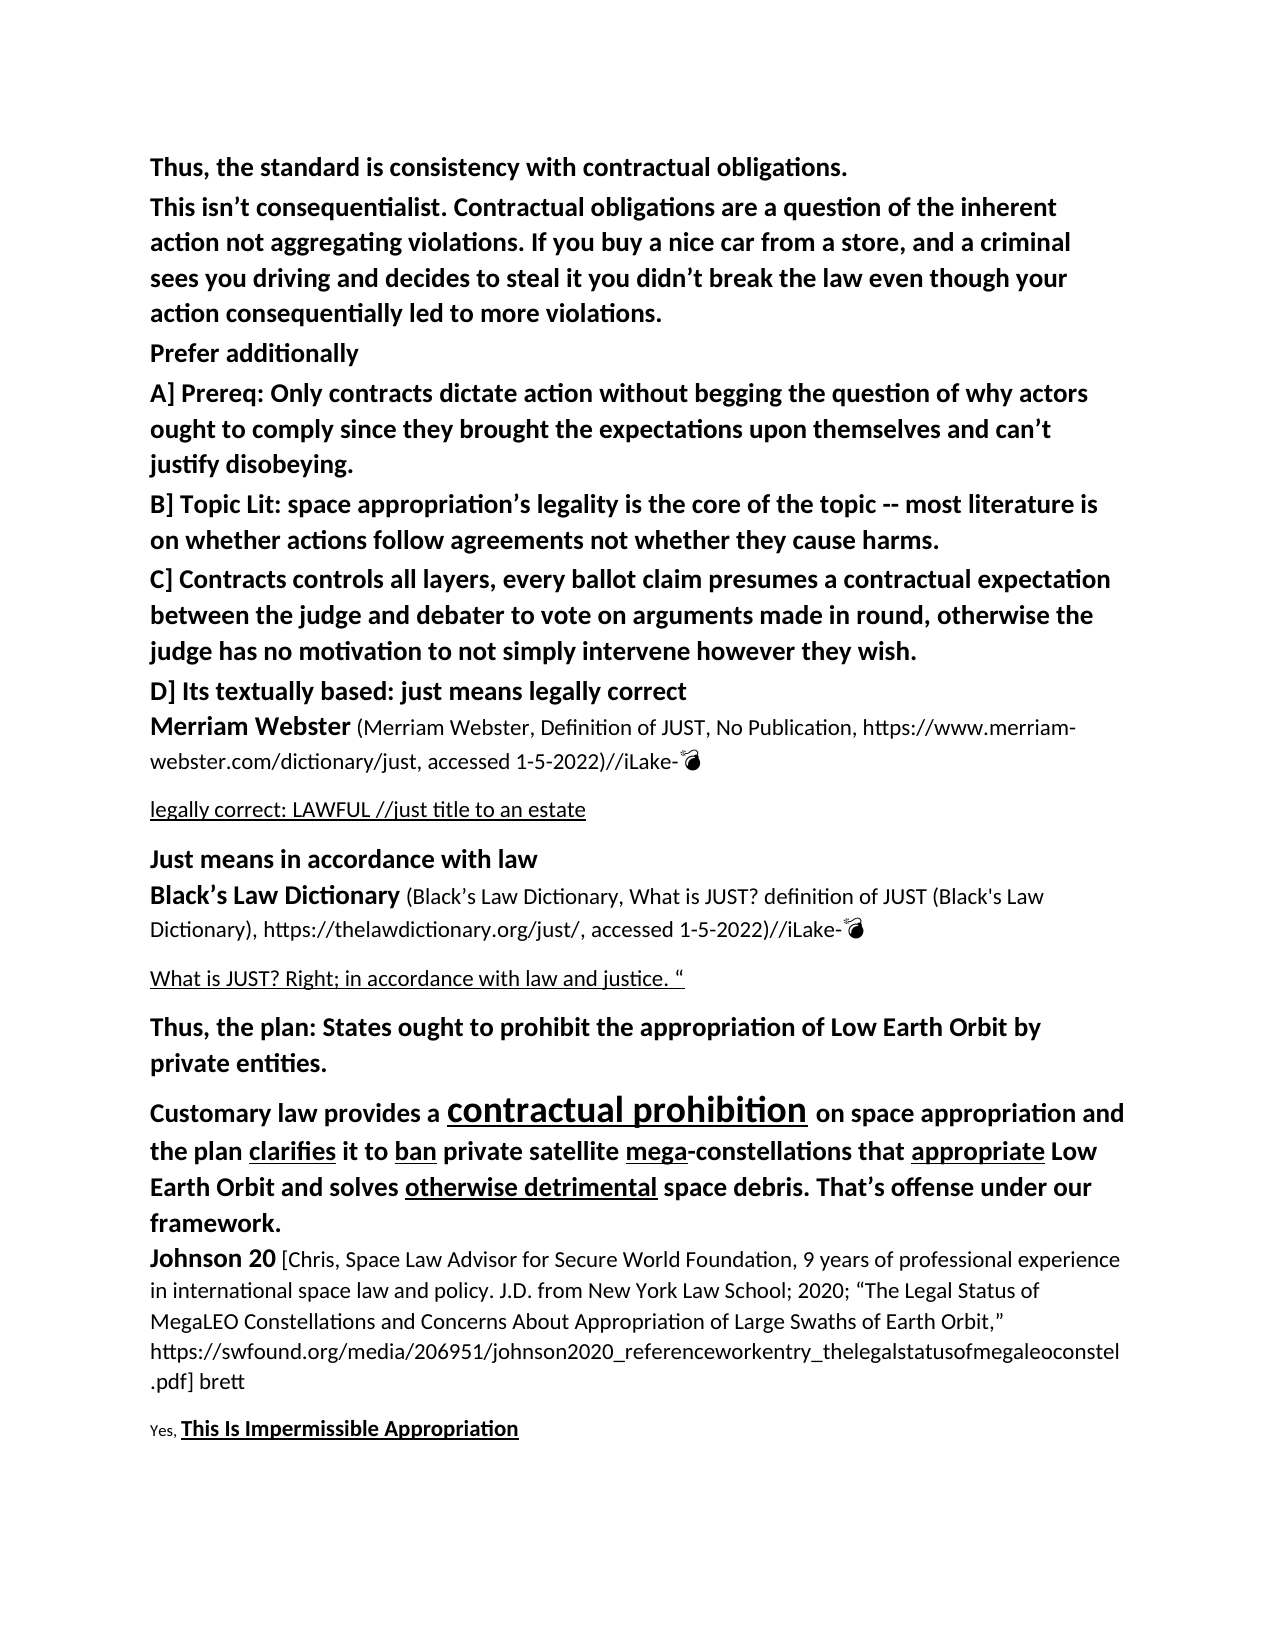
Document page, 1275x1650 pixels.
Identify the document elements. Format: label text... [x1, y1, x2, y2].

subtitle This isn’t consequentialist. Contractual obligations are a question of the inherent action not aggregating violations. If you buy a nice car from a store, and a criminal sees you driving and decides to steal it you didn’t break the law even though your action consequentially led to more violations. [150, 190, 1125, 330]
subtitle C] Contracts controls all layers, every ballot claim presumes a contractual expectation between the judge and debater to vote on arguments made in round, otherwise the judge has no motivation to not simply intervene however they wish. [150, 563, 1125, 667]
subtitle Prefer additionally [150, 336, 1125, 369]
text Johnson 20 [Chris, Space Law Advisor for Secure World Foundation, 9 years of professional experience in international space law and policy. J.D. from New York Law School; 2020; “The Legal Status of MegaLEO Constellations and Concerns About Appropriation of Large Swaths of Earth Orbit,” https://swfound.org/media/206951/johnson2020_referenceworkentry_thelegalstatusofmegaleoconstel.pdf] brett [150, 1241, 1125, 1395]
text Black’s Law Dictionary (Black’s Law Dictionary, What is JUST? definition of JUST (Black's Law Dictionary), https://thelawdictionary.org/just/, accessed 1-5-2022)//iLake-💣🍔 [150, 878, 1125, 944]
text Merriam Webster (Merriam Webster, Definition of JUST, No Publication, https://www.merriam-webster.com/dictionary/just, accessed 1-5-2022)//iLake-💣🍔 [150, 709, 1125, 776]
subtitle Just means in accordance with law [150, 842, 1125, 875]
text D] Its textually based: just means legally correct [150, 674, 1125, 707]
subtitle Customary law provides a contractual prohibition on space appropriation and the plan clarifies it to ban private satellite mega-constellations that appropriate Low Earth Orbit and solves otherwise detrimental space debris. That’s offense under our framework. [150, 1086, 1125, 1239]
subtitle Thus, the standard is consistency with contractual obligations. [150, 150, 1125, 183]
subtitle Thus, the plan: States ought to prohibit the appropriation of Low Earth Orbit by private entities. [150, 1011, 1125, 1079]
text Yes, This Is Impermissible Appropriation [150, 1414, 1125, 1442]
subtitle B] Topic Lit: space appropriation’s legality is the core of the topic -- most literature is on whether actions follow agreements not whether they cause harms. [150, 487, 1125, 556]
text What is JUST? Right; in accordance with law and justice. “ [150, 964, 1125, 992]
text legally correct: LAWFUL //just title to an estate [150, 795, 1125, 823]
subtitle A] Prereq: Only contracts dictate action without begging the question of why actors ought to comply since they brought the expectations upon themselves and can’t justify disobeying. [150, 376, 1125, 481]
